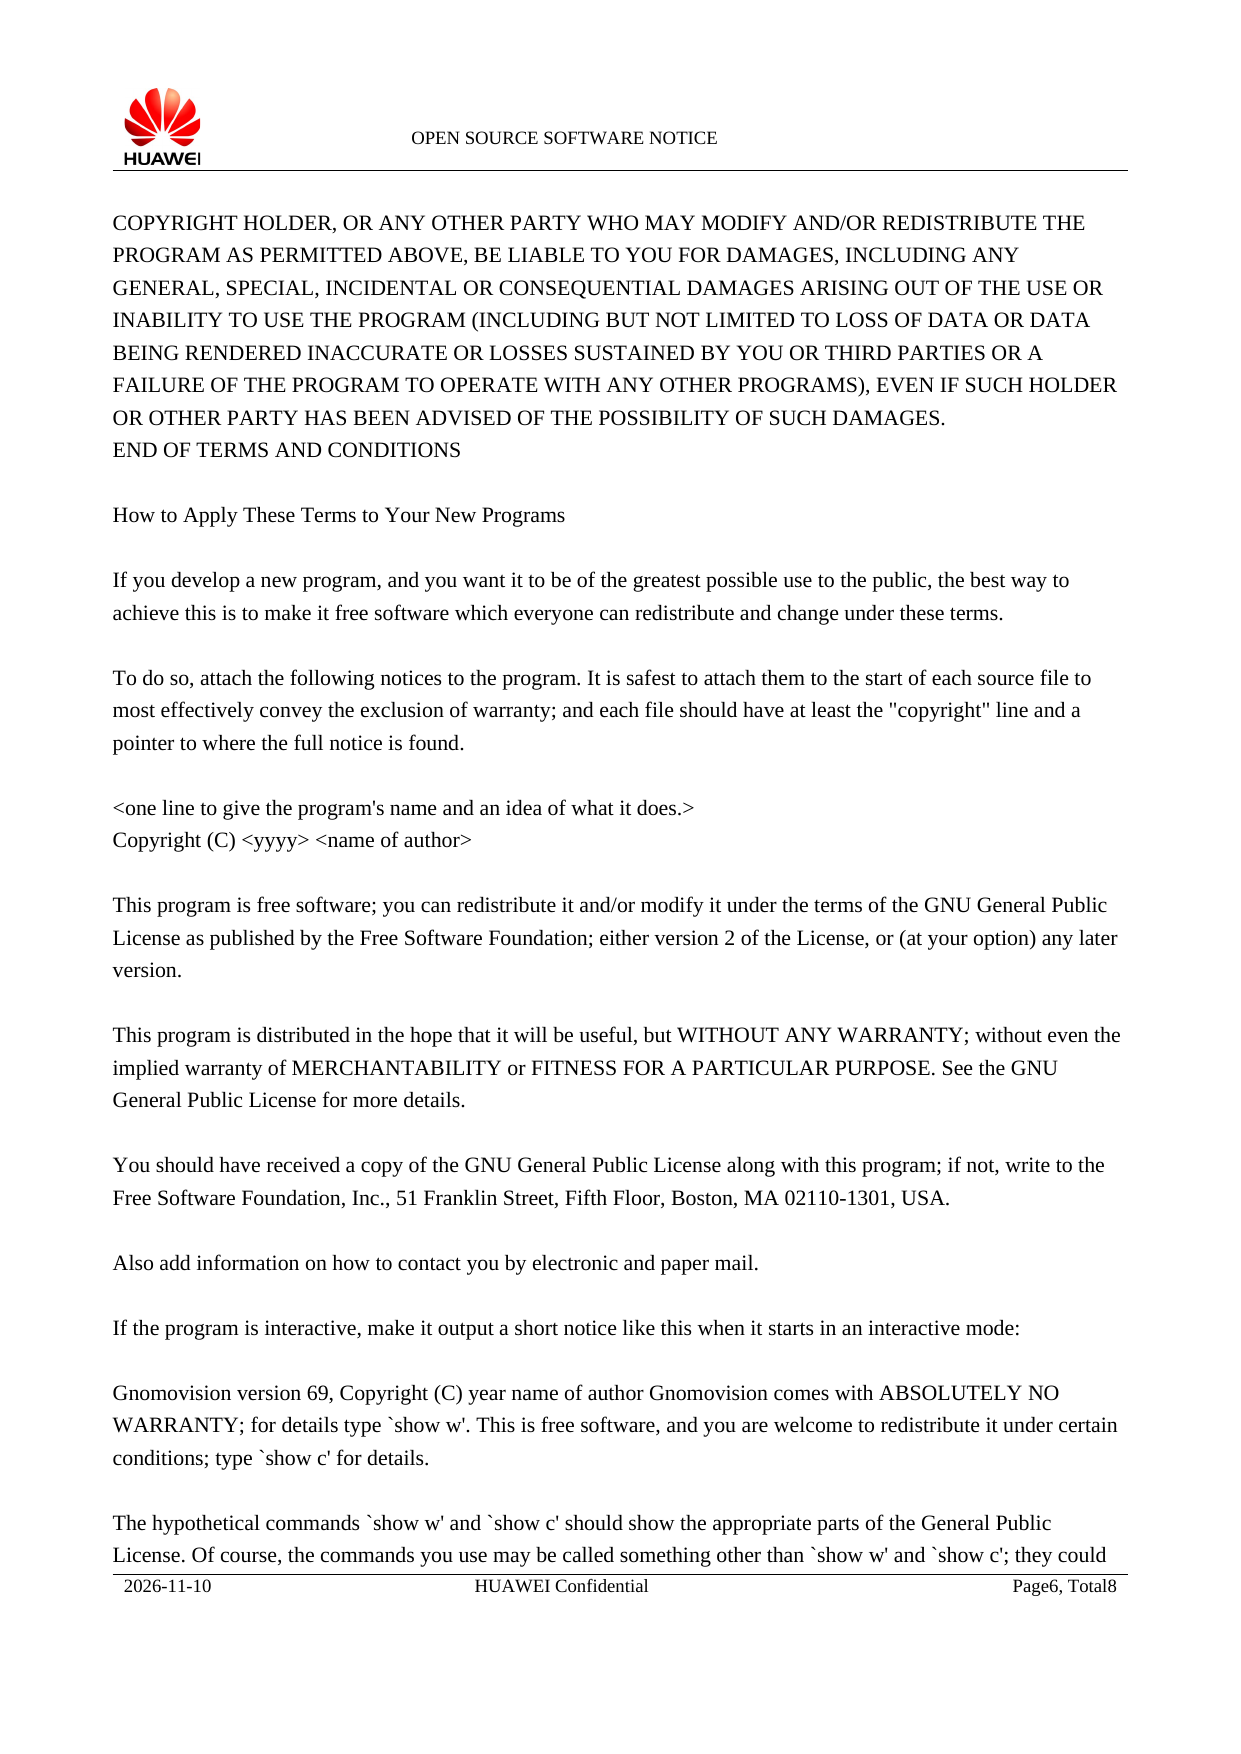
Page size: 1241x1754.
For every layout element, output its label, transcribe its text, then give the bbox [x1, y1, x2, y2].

picture [124, 88, 201, 165]
